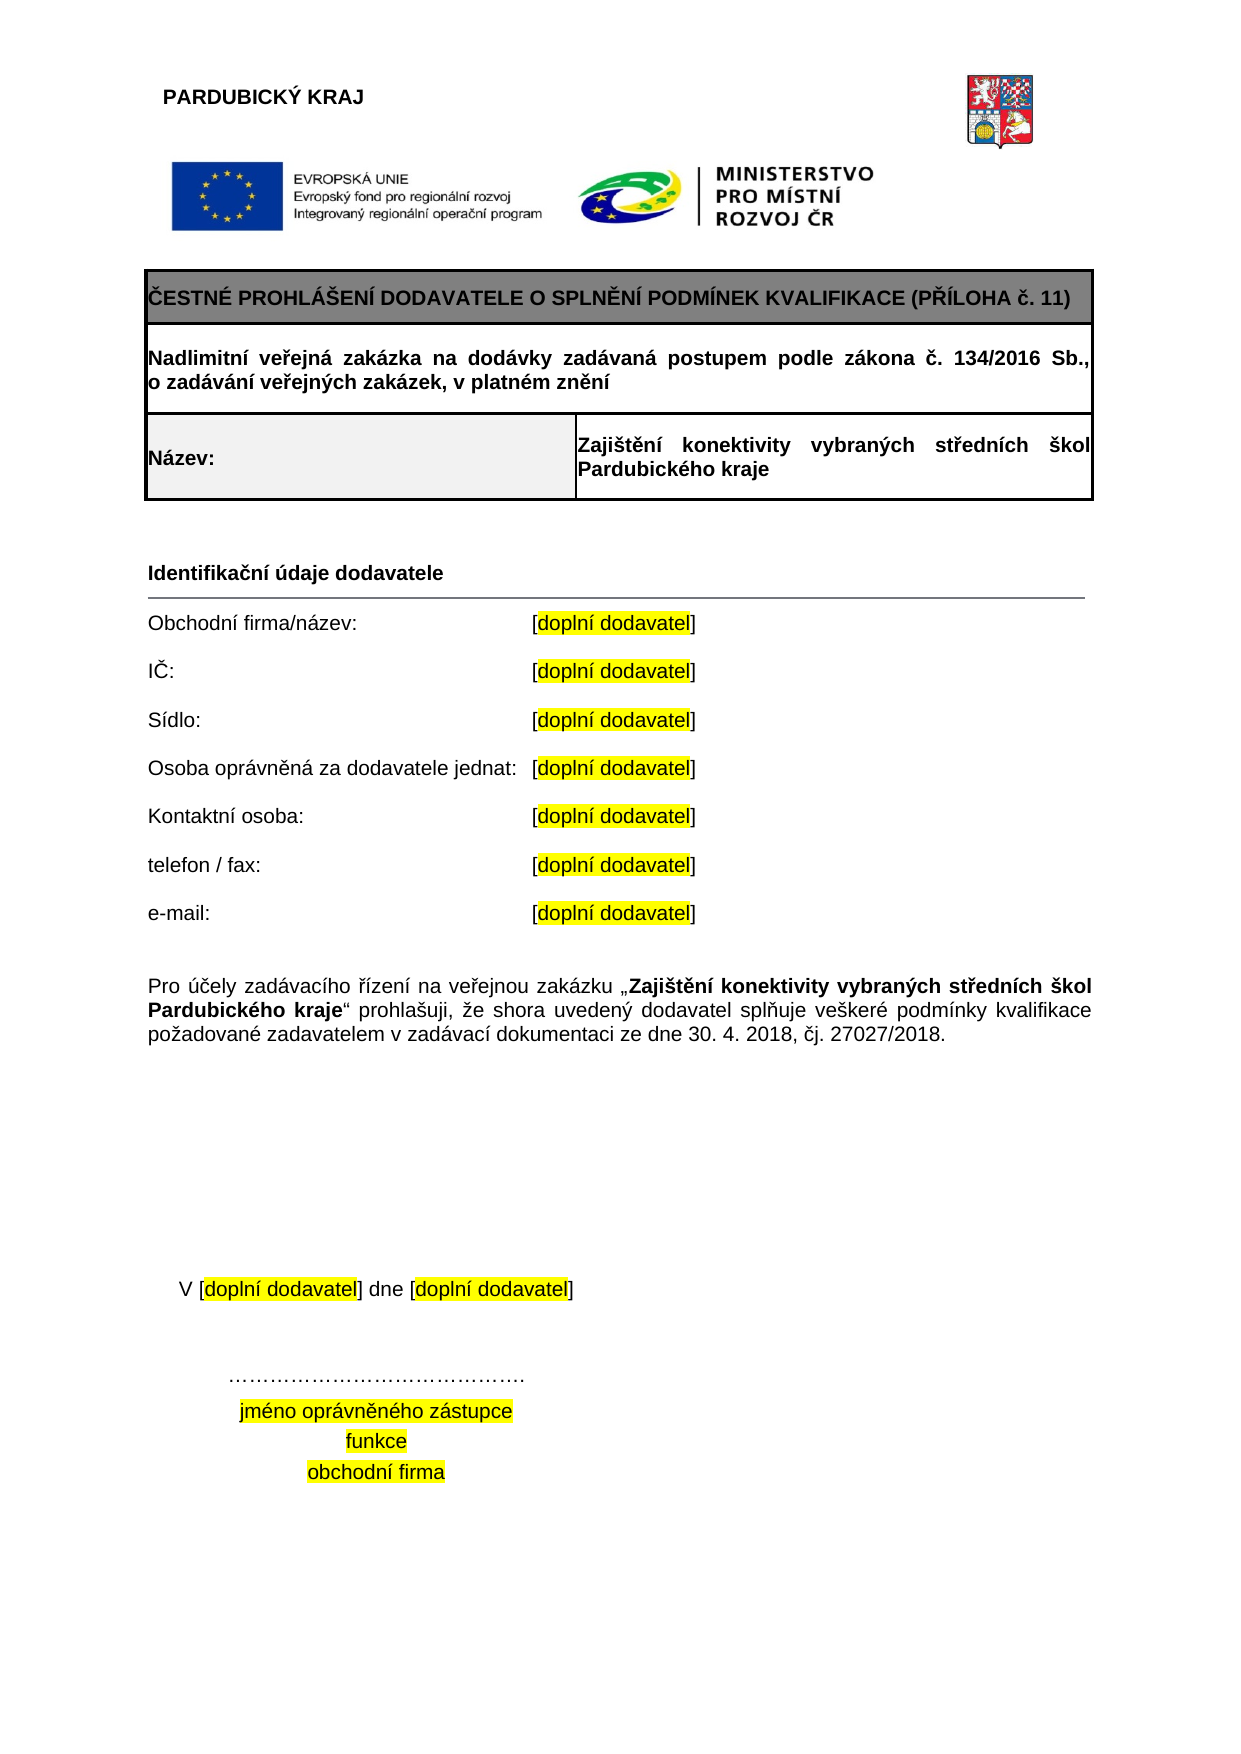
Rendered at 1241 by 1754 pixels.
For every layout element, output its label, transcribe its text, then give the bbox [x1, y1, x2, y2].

table_cell [doplní dodavatel] [532, 695, 1085, 744]
table_header ČESTNÉ PROHLÁŠENÍ DODAVATELE O SPLNĚNÍ PODMÍNEK KVALIFIKACE (PŘÍLOHA č. 11) [148, 272, 1091, 322]
table_cell Nadlimitní veřejná zakázka na dodávky zadávaná postupem podle zákona č. 134/2016 Sb., o zadávání veřejných zakázek, v platném znění [148, 325, 1091, 412]
table_cell IČ: [148, 647, 532, 695]
table_cell Osoba oprávněná za dodavatele jednat: [148, 744, 532, 792]
table_cell [doplní dodavatel] [532, 744, 1085, 792]
table_header V [doplní dodavatel] dne [doplní dodavatel] [136, 1228, 616, 1314]
table_cell [doplní dodavatel] [532, 840, 1085, 889]
table_cell [doplní dodavatel] [532, 599, 1085, 647]
table_cell [doplní dodavatel] [532, 647, 1085, 695]
table_cell Obchodní firma/název: [148, 599, 532, 647]
table_cell Zajištění konektivity vybraných středních škol Pardubického kraje [577, 415, 1091, 498]
table_cell ……………………………………. jméno oprávněného zástupce funkce obchodní firma [136, 1314, 616, 1490]
table_cell Sídlo: [148, 695, 532, 744]
table_cell Název: [148, 415, 575, 498]
table_cell e-mail: [148, 889, 532, 937]
table_header Identifikační údaje dodavatele [148, 549, 1085, 597]
table_cell [doplní dodavatel] [532, 792, 1085, 840]
text Pro účely zadávacího řízení na veřejnou zakázku „Zajištění konektivity vybraných středních škol Pardubického kraje“ prohlašuji, že shora uvedený dodavatel splňuje veškeré podmínky kvalifikace požadované zadavatelem v zadávací dokumentaci ze dne 30. 4. 2018, čj. 27027/2018. [148, 973, 1093, 1045]
picture [965, 73, 1034, 150]
picture [147, 138, 897, 253]
table_cell [doplní dodavatel] [532, 889, 1085, 937]
table_cell telefon / fax: [148, 840, 532, 889]
table_cell Kontaktní osoba: [148, 792, 532, 840]
